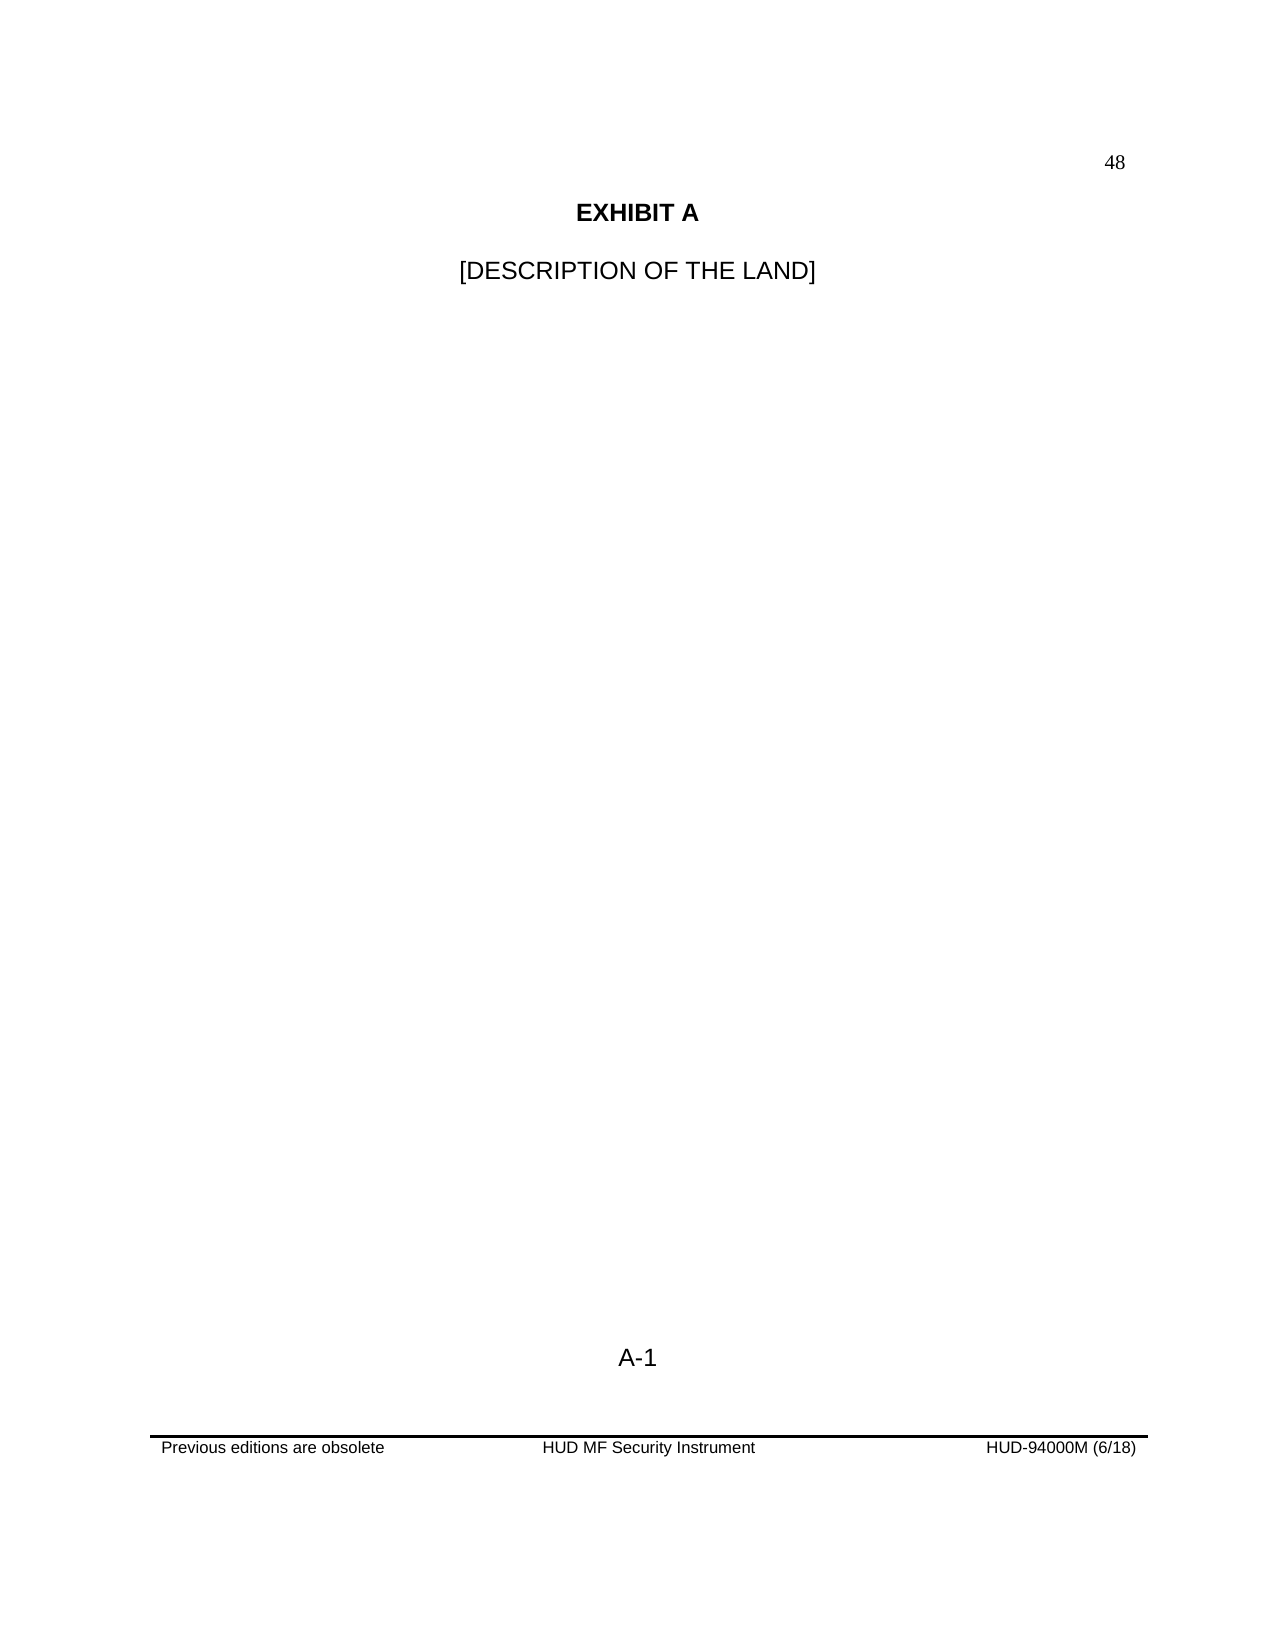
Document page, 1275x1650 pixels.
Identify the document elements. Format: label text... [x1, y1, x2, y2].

text EXHIBIT A [150, 198, 1125, 227]
subtitle A-1 [150, 1343, 1125, 1372]
text [DESCRIPTION OF THE LAND] [150, 256, 1125, 284]
